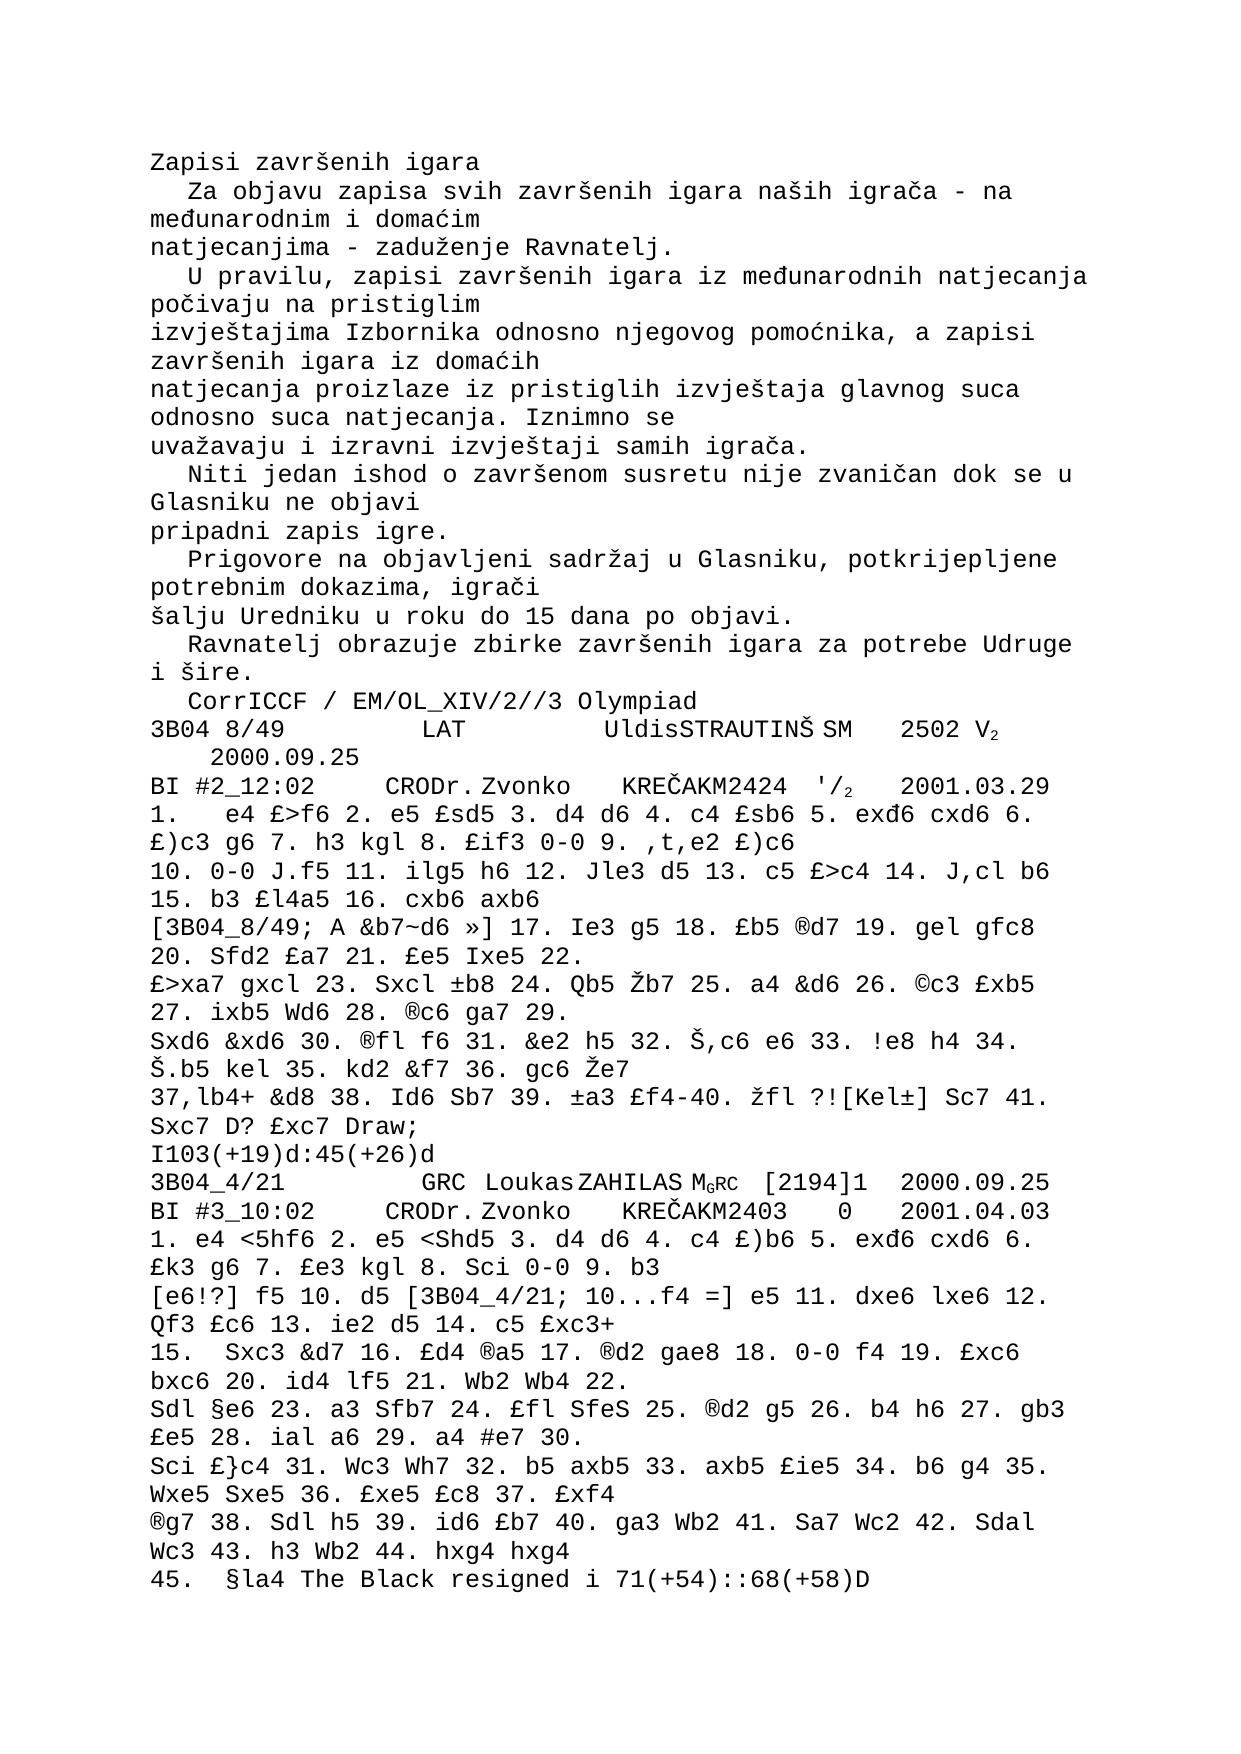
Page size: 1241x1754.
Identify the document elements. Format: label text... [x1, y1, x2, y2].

text [e6!?] f5 10. d5 [3B04_4/21; 10...f4 =] e5 11. dxe6 lxe6 12. Qf3 £c6 13. ie2 d5 14. c5 £xc3+ [150, 1283, 1090, 1340]
text Prigovore na objavljeni sadržaj u Glasniku, potkrijepljene potrebnim dokazima, igrači šalju Uredniku u roku do 15 dana po objavi. [150, 547, 1090, 632]
text U pravilu, zapisi završenih igara iz međunarodnih natjecanja počivaju na pristiglim izvještajima Izbornika odnosno njegovog pomoćnika, a zapisi završenih igara iz domaćih natjecanja proizlaze iz pristiglih izvještaja glavnog suca odnosno suca natjecanja. Iznimno se uvažavaju i izravni izvještaji samih igrača. [150, 263, 1090, 462]
text CorrICCF / EM/OL_XIV/2//3 Olympiad 3B04 8/49 LAT Uldis STRAUTINŠ SM 2502 V2 2000.09.25 [150, 688, 1090, 773]
text 1. e4 <5hf6 2. e5 <Shd5 3. d4 d6 4. c4 £)b6 5. exđ6 cxd6 6. £k3 g6 7. £e3 kgl 8. Sci 0-0 9. b3 [150, 1227, 1090, 1283]
text Ravnatelj obrazuje zbirke završenih igara za potrebe Udruge i šire. [150, 632, 1090, 688]
text BI #3_10:02 CRO Dr. Zvonko KREČAK M 2403 0 2001.04.03 [150, 1198, 1090, 1227]
text Zapisi završenih igara [150, 150, 1090, 178]
text Niti jedan ishod o završenom susretu nije zvaničan dok se u Glasniku ne objavi pripadni zapis igre. [150, 462, 1090, 547]
text BI #2_12:02 CRO Dr. Zvonko KREČAK M 2424 '/2 2001.03.29 [150, 773, 1090, 802]
text 15. Sxc3 &d7 16. £d4 ®a5 17. ®d2 gae8 18. 0-0 f4 19. £xc6 bxc6 20. id4 lf5 21. Wb2 Wb4 22. Sdl §e6 23. a3 Sfb7 24. £fl SfeS 25. ®d2 g5 26. b4 h6 27. gb3 £e5 28. ial a6 29. a4 #e7 30. Sci £}c4 31. Wc3 Wh7 32. b5 axb5 33. axb5 £ie5 34. b6 g4 35. Wxe5 Sxe5 36. £xe5 £c8 37. £xf4 ®g7 38. Sdl h5 39. id6 £b7 40. ga3 Wb2 41. Sa7 Wc2 42. Sdal Wc3 43. h3 Wb2 44. hxg4 hxg4 [150, 1340, 1090, 1567]
text 3B04_4/21 GRC Loukas ZAHILAS MGrc [2194] 1 2000.09.25 [150, 1170, 1090, 1198]
text 1. e4 £>f6 2. e5 £sd5 3. d4 d6 4. c4 £sb6 5. exđ6 cxd6 6. £)c3 g6 7. h3 kgl 8. £if3 0-0 9. ,t,e2 £)c6 10. 0-0 J.f5 11. ilg5 h6 12. Jle3 d5 13. c5 £>c4 14. J,cl b6 15. b3 £l4a5 16. cxb6 axb6 [3B04_8/49; A &b7~d6 »] 17. Ie3 g5 18. £b5 ®d7 19. gel gfc8 20. Sfd2 £a7 21. £e5 Ixe5 22. £>xa7 gxcl 23. Sxcl ±b8 24. Qb5 Žb7 25. a4 &d6 26. ©c3 £xb5 27. ixb5 Wd6 28. ®c6 ga7 29. Sxd6 &xd6 30. ®fl f6 31. &e2 h5 32. Š,c6 e6 33. !e8 h4 34. Š.b5 kel 35. kd2 &f7 36. gc6 Že7 37,lb4+ &d8 38. Id6 Sb7 39. ±a3 £f4-40. žfl ?![Kel±] Sc7 41. Sxc7 D? £xc7 Draw; I103(+19)d:45(+26)d [150, 802, 1090, 1170]
text 45. §la4 The Black resigned i 71(+54)::68(+58)D [150, 1567, 1090, 1595]
text Za objavu zapisa svih završenih igara naših igrača - na međunarodnim i domaćim natjecanjima - zaduženje Ravnatelj. [150, 178, 1090, 263]
